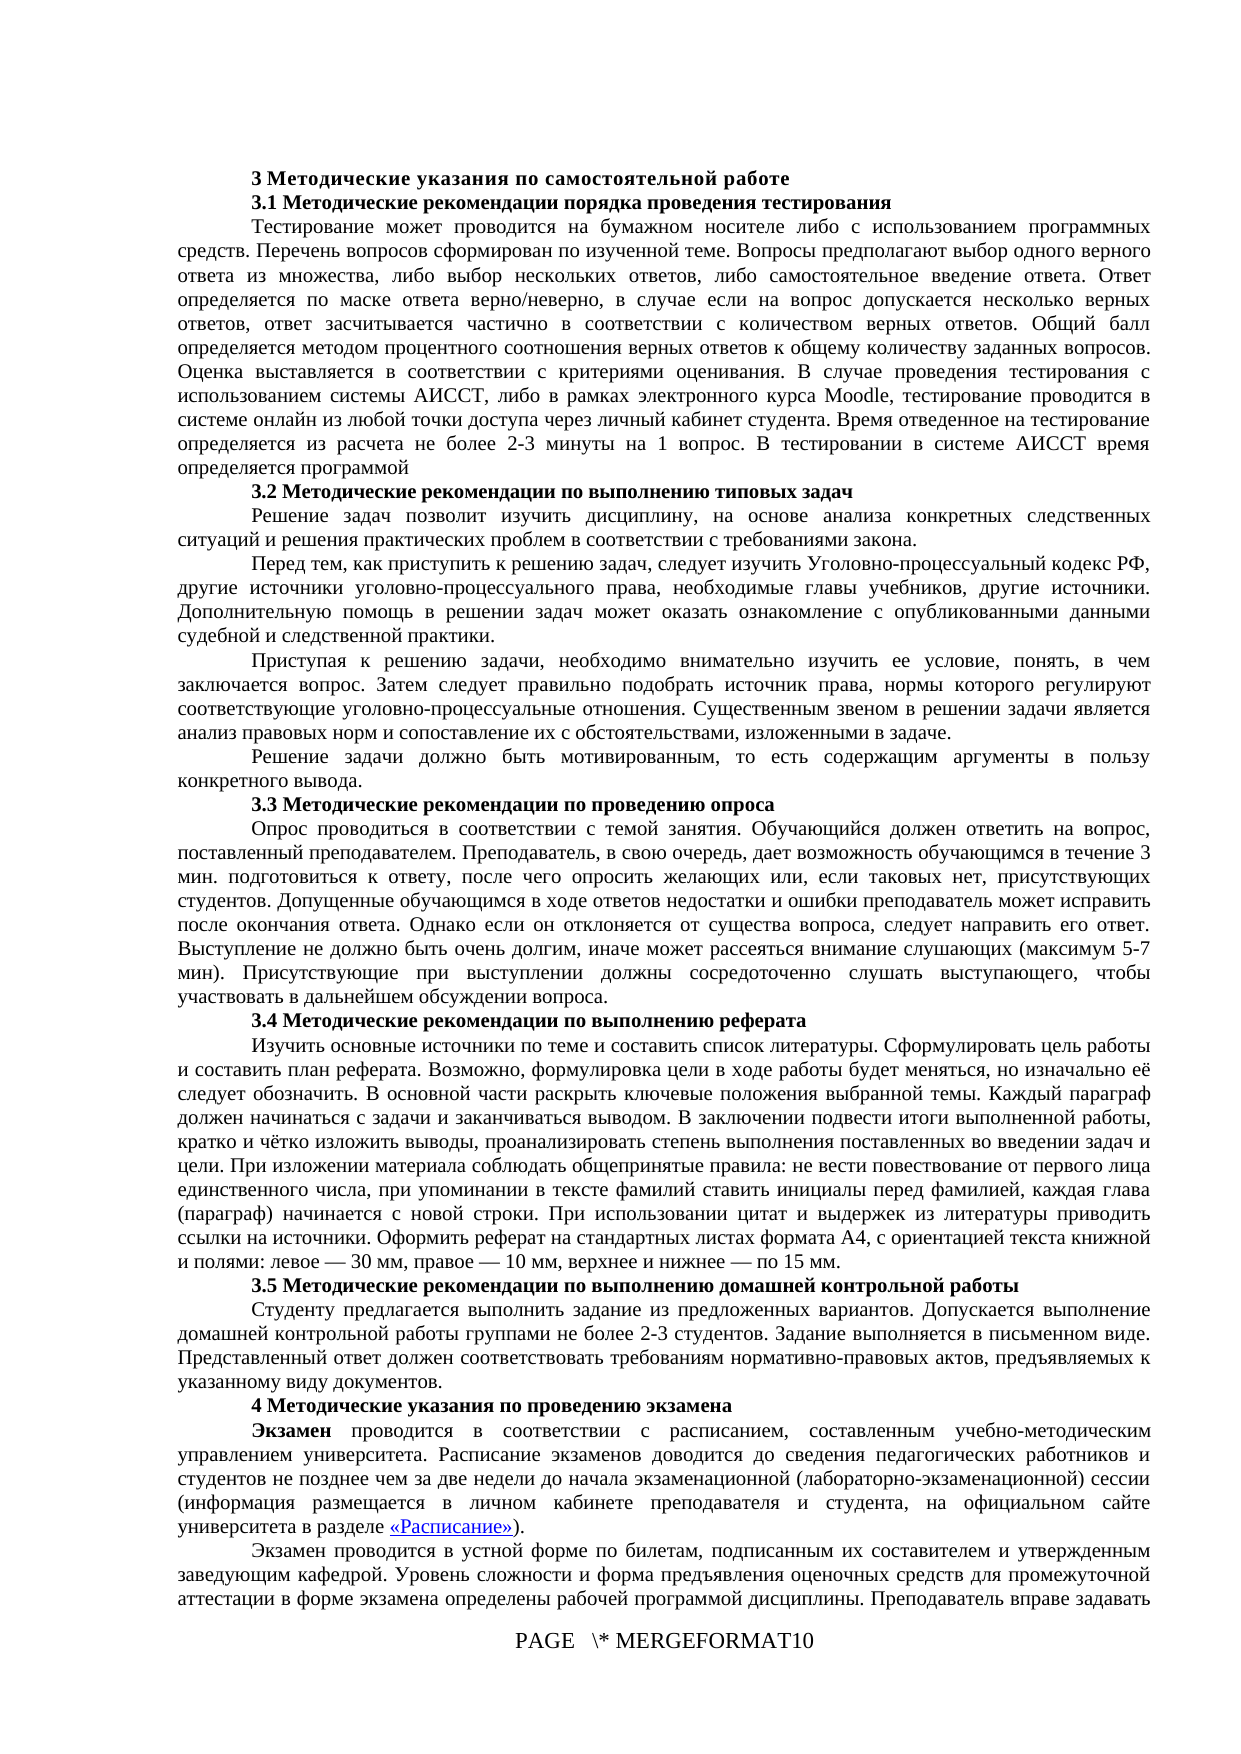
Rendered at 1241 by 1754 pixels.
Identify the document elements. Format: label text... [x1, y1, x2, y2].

text Экзамен проводится в соответствии с расписанием, составленным учебно-методическим управлением университета. Расписание экзаменов доводится до сведения педагогических работников и студентов не позднее чем за две недели до начала экзаменационной (лабораторно-экзаменационной) сессии (информация размещается в личном кабинете преподавателя и студента, на официальном сайте университета в разделе «Расписание»). [177, 1417, 1152, 1538]
text Решение задачи должно быть мотивированным, то есть содержащим аргументы в пользу конкретного вывода. [177, 744, 1152, 792]
text 3.2 Методические рекомендации по выполнению типовых задач [177, 479, 1152, 503]
text Перед тем, как приступить к решению задач, следует изучить Уголовно-процессуальный кодекс РФ, другие источники уголовно-процессуального права, необходимые главы учебников, другие источники. Дополнительную помощь в решении задач может оказать ознакомление с опубликованными данными судебной и следственной практики. [177, 551, 1152, 647]
text 3 Методические указания по самостоятельной работе [177, 166, 1152, 190]
text Приступая к решению задачи, необходимо внимательно изучить ее условие, понять, в чем заключается вопрос. Затем следует правильно подобрать источник права, нормы которого регулируют соответствующие уголовно-процессуальные отношения. Существенным звеном в решении задачи является анализ правовых норм и сопоставление их с обстоятельствами, изложенными в задаче. [177, 647, 1152, 744]
text Решение задач позволит изучить дисциплину, на основе анализа конкретных следственных ситуаций и решения практических проблем в соответствии с требованиями закона. [177, 503, 1152, 551]
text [177, 1538, 1152, 1610]
text 3.1 Методические рекомендации порядка проведения тестирования [177, 190, 1152, 214]
text 3.4 Методические рекомендации по выполнению реферата [177, 1008, 1152, 1032]
text Тестирование может проводится на бумажном носителе либо с использованием программных средств. Перечень вопросов сформирован по изученной теме. Вопросы предполагают выбор одного верного ответа из множества, либо выбор нескольких ответов, либо самостоятельное введение ответа. Ответ определяется по маске ответа верно/неверно, в случае если на вопрос допускается несколько верных ответов, ответ засчитывается частично в соответствии с количеством верных ответов. Общий балл определяется методом процентного соотношения верных ответов к общему количеству заданных вопросов. Оценка выставляется в соответствии с критериями оценивания. В случае проведения тестирования с использованием системы АИССТ, либо в рамках электронного курса Moodle, тестирование проводится в системе онлайн из любой точки доступа через личный кабинет студента. Время отведенное на тестирование определяется из расчета не более 2-3 минуты на 1 вопрос. В тестировании в системе АИССТ время определяется программой [177, 214, 1152, 479]
text 3.3 Методические рекомендации по проведению опроса [177, 792, 1152, 816]
text 3.5 Методические рекомендации по выполнению домашней контрольной работы [177, 1273, 1152, 1297]
text 4 Методические указания по проведению экзамена [177, 1393, 1152, 1417]
text Опрос проводиться в соответствии с темой занятия. Обучающийся должен ответить на вопрос, поставленный преподавателем. Преподаватель, в свою очередь, дает возможность обучающимся в течение 3 мин. подготовиться к ответу, после чего опросить желающих или, если таковых нет, присутствующих студентов. Допущенные обучающимся в ходе ответов недостатки и ошибки преподаватель может исправить после окончания ответа. Однако если он отклоняется от существа вопроса, следует направить его ответ. Выступление не должно быть очень долгим, иначе может рассеяться внимание слушающих (максимум 5-7 мин). Присутствующие при выступлении должны сосредоточенно слушать выступающего, чтобы участвовать в дальнейшем обсуждении вопроса. [177, 816, 1152, 1008]
text Студенту предлагается выполнить задание из предложенных вариантов. Допускается выполнение домашней контрольной работы группами не более 2-3 студентов. Задание выполняется в письменном виде. Представленный ответ должен соответствовать требованиям нормативно-правовых актов, предъявляемых к указанному виду документов. [177, 1297, 1152, 1393]
text Изучить основные источники по теме и составить список литературы. Сформулировать цель работы и составить план реферата. Возможно, формулировка цели в ходе работы будет меняться, но изначально её следует обозначить. В основной части раскрыть ключевые положения выбранной темы. Каждый параграф должен начинаться с задачи и заканчиваться выводом. В заключении подвести итоги выполненной работы, кратко и чётко изложить выводы, проанализировать степень выполнения поставленных во введении задач и цели. При изложении материала соблюдать общепринятые правила: не вести повествование от первого лица единственного числа, при упоминании в тексте фамилий ставить инициалы перед фамилией, каждая глава (параграф) начинается с новой строки. При использовании цитат и выдержек из литературы приводить ссылки на источники. Оформить реферат на стандартных листах формата А4, с ориентацией текста книжной и полями: левое — 30 мм, правое — 10 мм, верхнее и нижнее — по 15 мм. [177, 1032, 1152, 1273]
